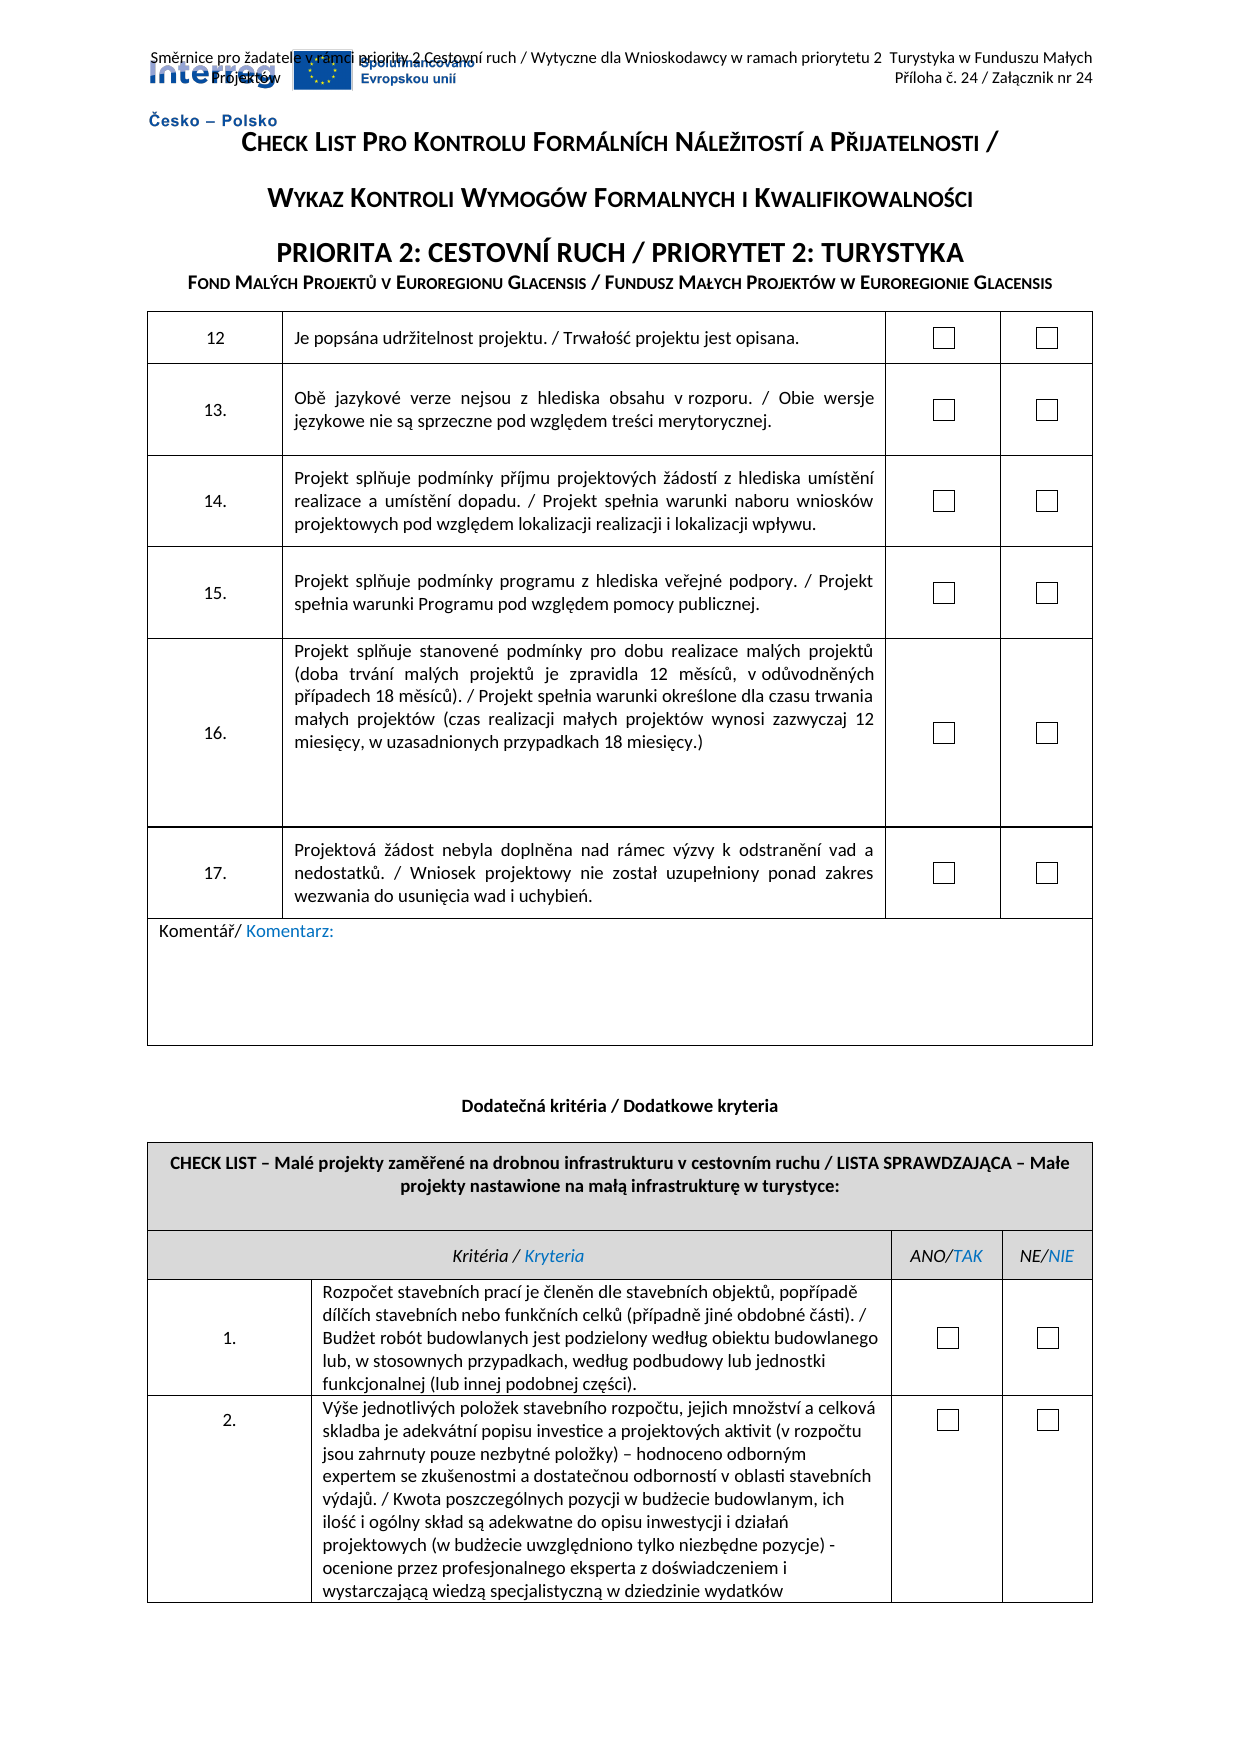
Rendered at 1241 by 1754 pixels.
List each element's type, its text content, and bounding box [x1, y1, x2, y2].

table_cell 15. [148, 547, 282, 638]
table_cell [886, 456, 1000, 546]
table_cell 16. [148, 639, 282, 826]
table_cell [1001, 547, 1092, 638]
table_cell Komentář/ Komentarz: [148, 919, 1092, 1045]
table_header CHECK LIST – Malé projekty zaměřené na drobnou infrastrukturu v cestovním ruchu / LISTA SPRAWDZAJĄCA – Małe projekty nastawione na małą infrastrukturę w turystyce: [148, 1143, 1092, 1230]
table_cell [892, 1280, 1002, 1395]
table_cell 14. [148, 456, 282, 546]
table_cell Projekt splňuje podmínky příjmu projektových žádostí z hlediska umístění realizace a umístění dopadu. / Projekt spełnia warunki naboru wniosków projektowych pod względem lokalizacji realizacji i lokalizacji wpływu. [283, 456, 885, 546]
table_cell 13. [148, 364, 282, 455]
table_cell [1001, 456, 1092, 546]
table_cell [886, 828, 1000, 918]
table_cell Projektová žádost nebyla doplněna nad rámec výzvy k odstranění vad a nedostatků. / Wniosek projektowy nie został uzupełniony ponad zakres wezwania do usunięcia wad i uchybień. [283, 828, 885, 918]
table_cell [886, 547, 1000, 638]
table_cell [886, 639, 1000, 826]
table_cell [1001, 828, 1092, 918]
table_cell [886, 312, 1000, 363]
table_cell 17. [148, 828, 282, 918]
table_cell Je popsána udržitelnost projektu. / Trwałość projektu jest opisana. [283, 312, 885, 363]
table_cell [312, 1396, 891, 1602]
table_cell Rozpočet stavebních prací je členěn dle stavebních objektů, popřípadě dílčích stavebních nebo funkčních celků (případně jiné obdobné části). / Budżet robót budowlanych jest podzielony według obiektu budowlanego lub, w stosownych przypadkach, według podbudowy lub jednostki funkcjonalnej (lub innej podobnej części). [312, 1280, 891, 1395]
table_cell [892, 1396, 1002, 1602]
table_cell 12 [148, 312, 282, 363]
table_cell Projekt splňuje stanovené podmínky pro dobu realizace malých projektů (doba trvání malých projektů je zpravidla 12 měsíců, v odůvodněných případech 18 měsíců). / Projekt spełnia warunki określone dla czasu trwania małych projektów (czas realizacji małych projektów wynosi zazwyczaj 12 miesięcy, w uzasadnionych przypadkach 18 miesięcy.) [283, 639, 885, 826]
table_cell 1. [148, 1280, 311, 1395]
table_cell Obě jazykové verze nejsou z hlediska obsahu v rozporu. / Obie wersje językowe nie są sprzeczne pod względem treści merytorycznej. [283, 364, 885, 455]
table_cell 2. [148, 1396, 311, 1602]
table_cell Projekt splňuje podmínky programu z hlediska veřejné podpory. / Projekt spełnia warunki Programu pod względem pomocy publicznej. [283, 547, 885, 638]
table_cell [1001, 312, 1092, 363]
table_cell [1001, 364, 1092, 455]
table_cell [886, 364, 1000, 455]
table_cell [1001, 639, 1092, 826]
table_cell Kritéria / Kryteria [148, 1231, 891, 1279]
picture [147, 47, 476, 130]
table_cell ANO/TAK [892, 1231, 1002, 1279]
text Dodatečná kritéria / Dodatkowe kryteria [148, 1094, 1092, 1117]
table_cell [1003, 1396, 1092, 1602]
table_cell [1003, 1280, 1092, 1395]
table_cell NE/NIE [1003, 1231, 1092, 1279]
